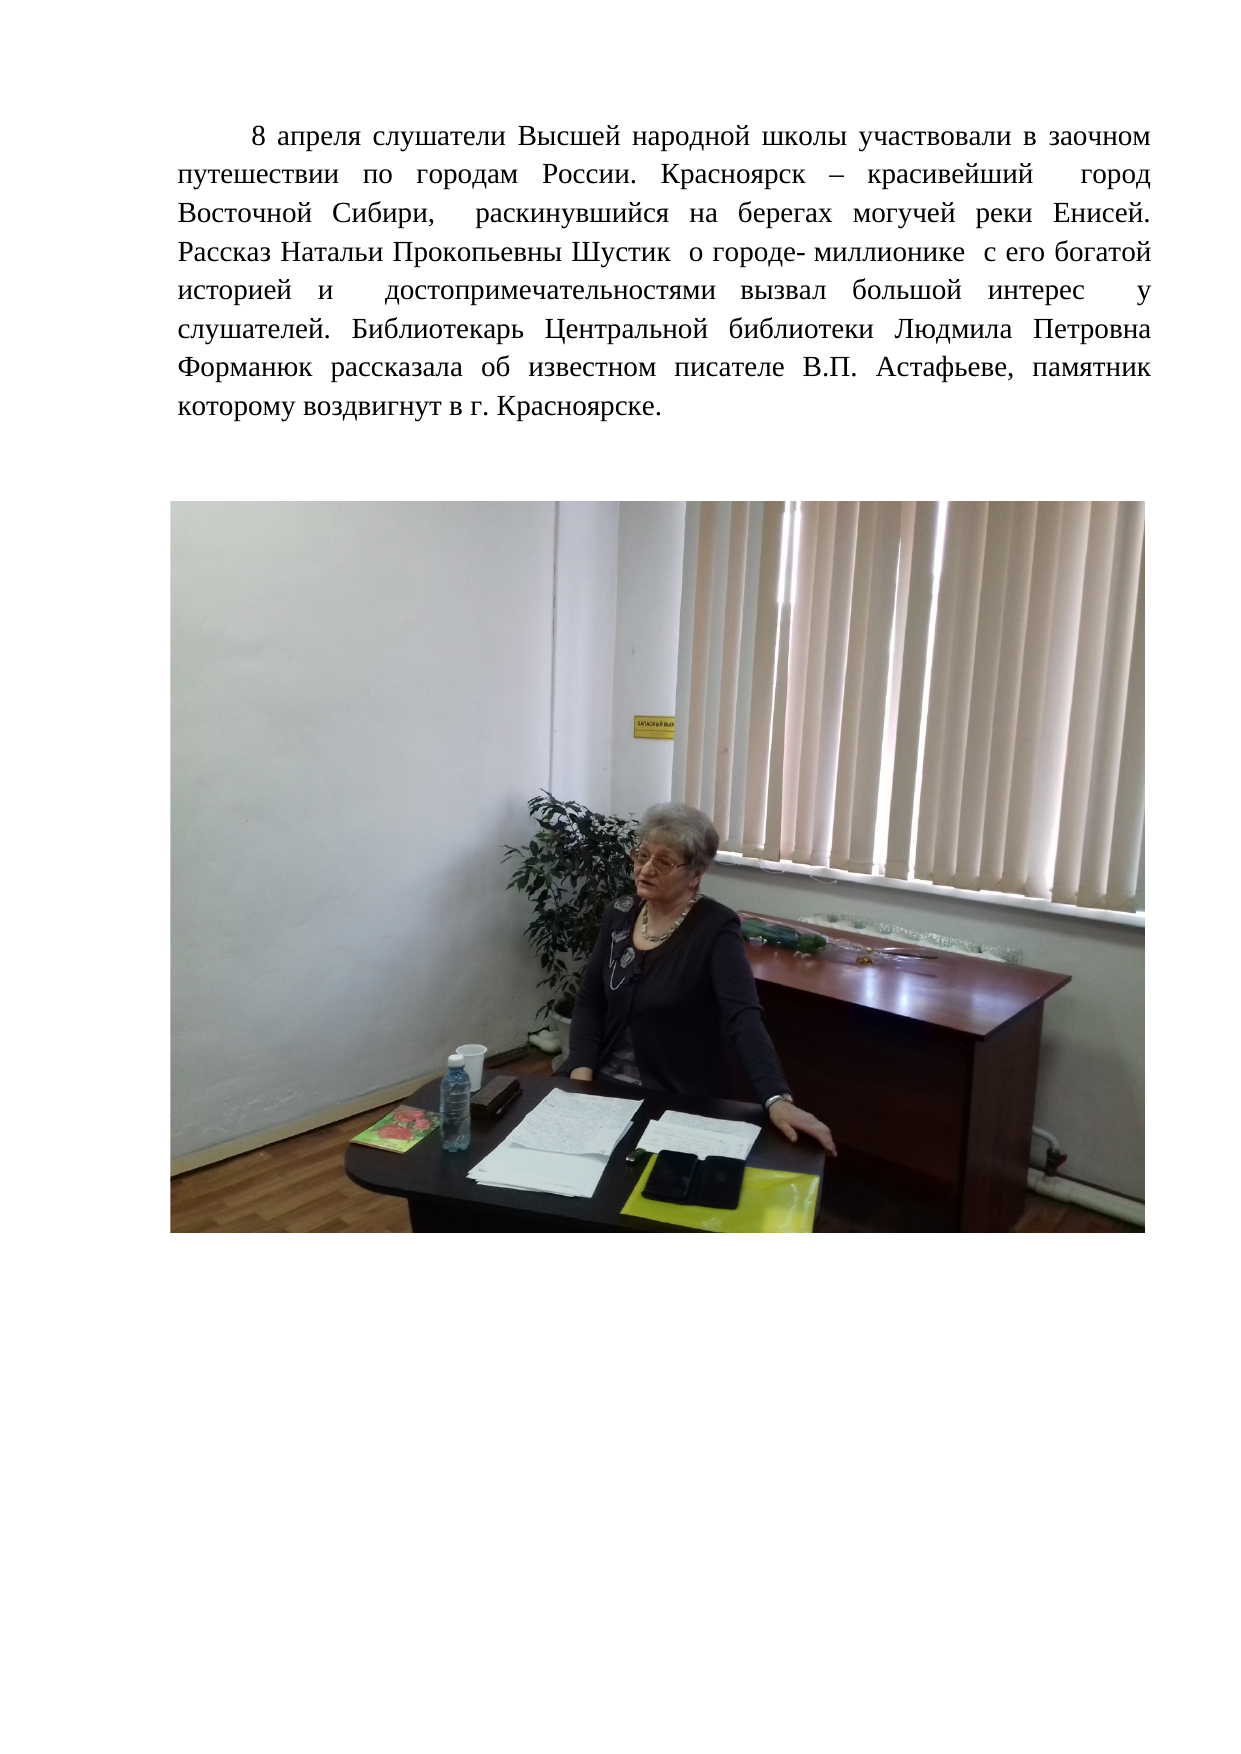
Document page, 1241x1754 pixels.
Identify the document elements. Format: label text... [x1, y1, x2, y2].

text 8 апреля слушатели Высшей народной школы участвовали в заочном путешествии по городам России. Красноярск – красивейший город Восточной Сибири, раскинувшийся на берегах могучей реки Енисей. Рассказ Натальи Прокопьевны Шустик о городе- миллионике с его богатой историей и достопримечательностями вызвал большой интерес у слушателей. Библиотекарь Центральной библиотеки Людмила Петровна Форманюк рассказала об известном писателе В.П. Астафьеве, памятник которому воздвигнут в г. Красноярске. [177, 118, 1152, 421]
picture [170, 501, 1145, 1233]
